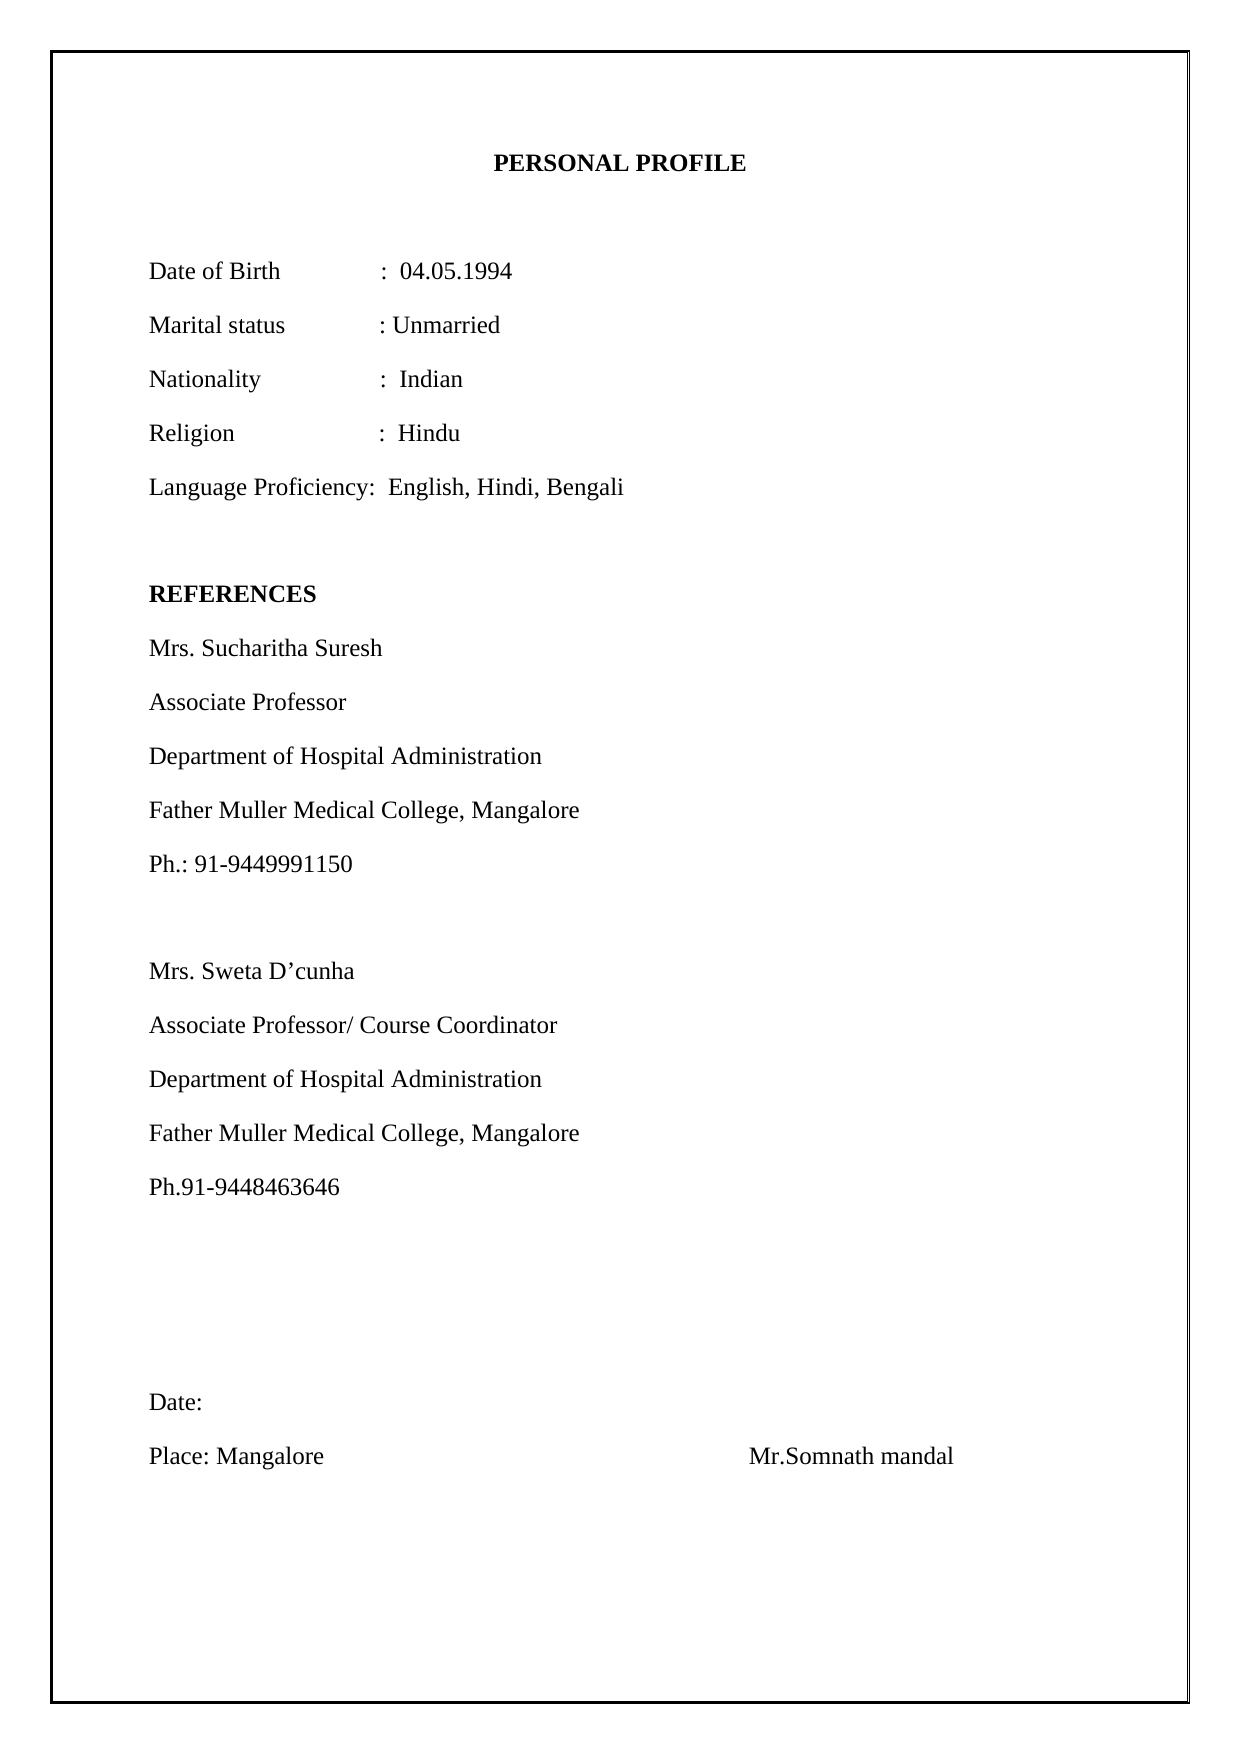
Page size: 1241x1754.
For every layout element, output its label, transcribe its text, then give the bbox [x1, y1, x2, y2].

text Nationality : Indian [148, 364, 1092, 393]
text Ph.: 91-9449991150 [148, 849, 1092, 877]
text Associate Professor [148, 687, 1092, 716]
text Mrs. Sucharitha Suresh [148, 633, 1092, 662]
text Place: Mangalore Mr.Somnath mandal [148, 1441, 1092, 1470]
text REFERENCES [148, 579, 1092, 608]
text PERSONAL PROFILE [148, 148, 1092, 177]
text Date: [148, 1387, 1092, 1416]
text Father Muller Medical College, Mangalore [148, 795, 1092, 823]
text Department of Hospital Administration [148, 1064, 1092, 1093]
text Marital status : Unmarried [148, 310, 1092, 339]
text Father Muller Medical College, Mangalore [148, 1118, 1092, 1147]
text Department of Hospital Administration [148, 741, 1092, 770]
text Ph.91-9448463646 [148, 1172, 1092, 1201]
text Associate Professor/ Course Coordinator [148, 1010, 1092, 1039]
text Religion : Hindu [148, 418, 1092, 447]
text Date of Birth : 04.05.1994 [148, 256, 1092, 285]
text Mrs. Sweta D’cunha [148, 956, 1092, 985]
text Language Proficiency: English, Hindi, Bengali [148, 472, 1092, 500]
